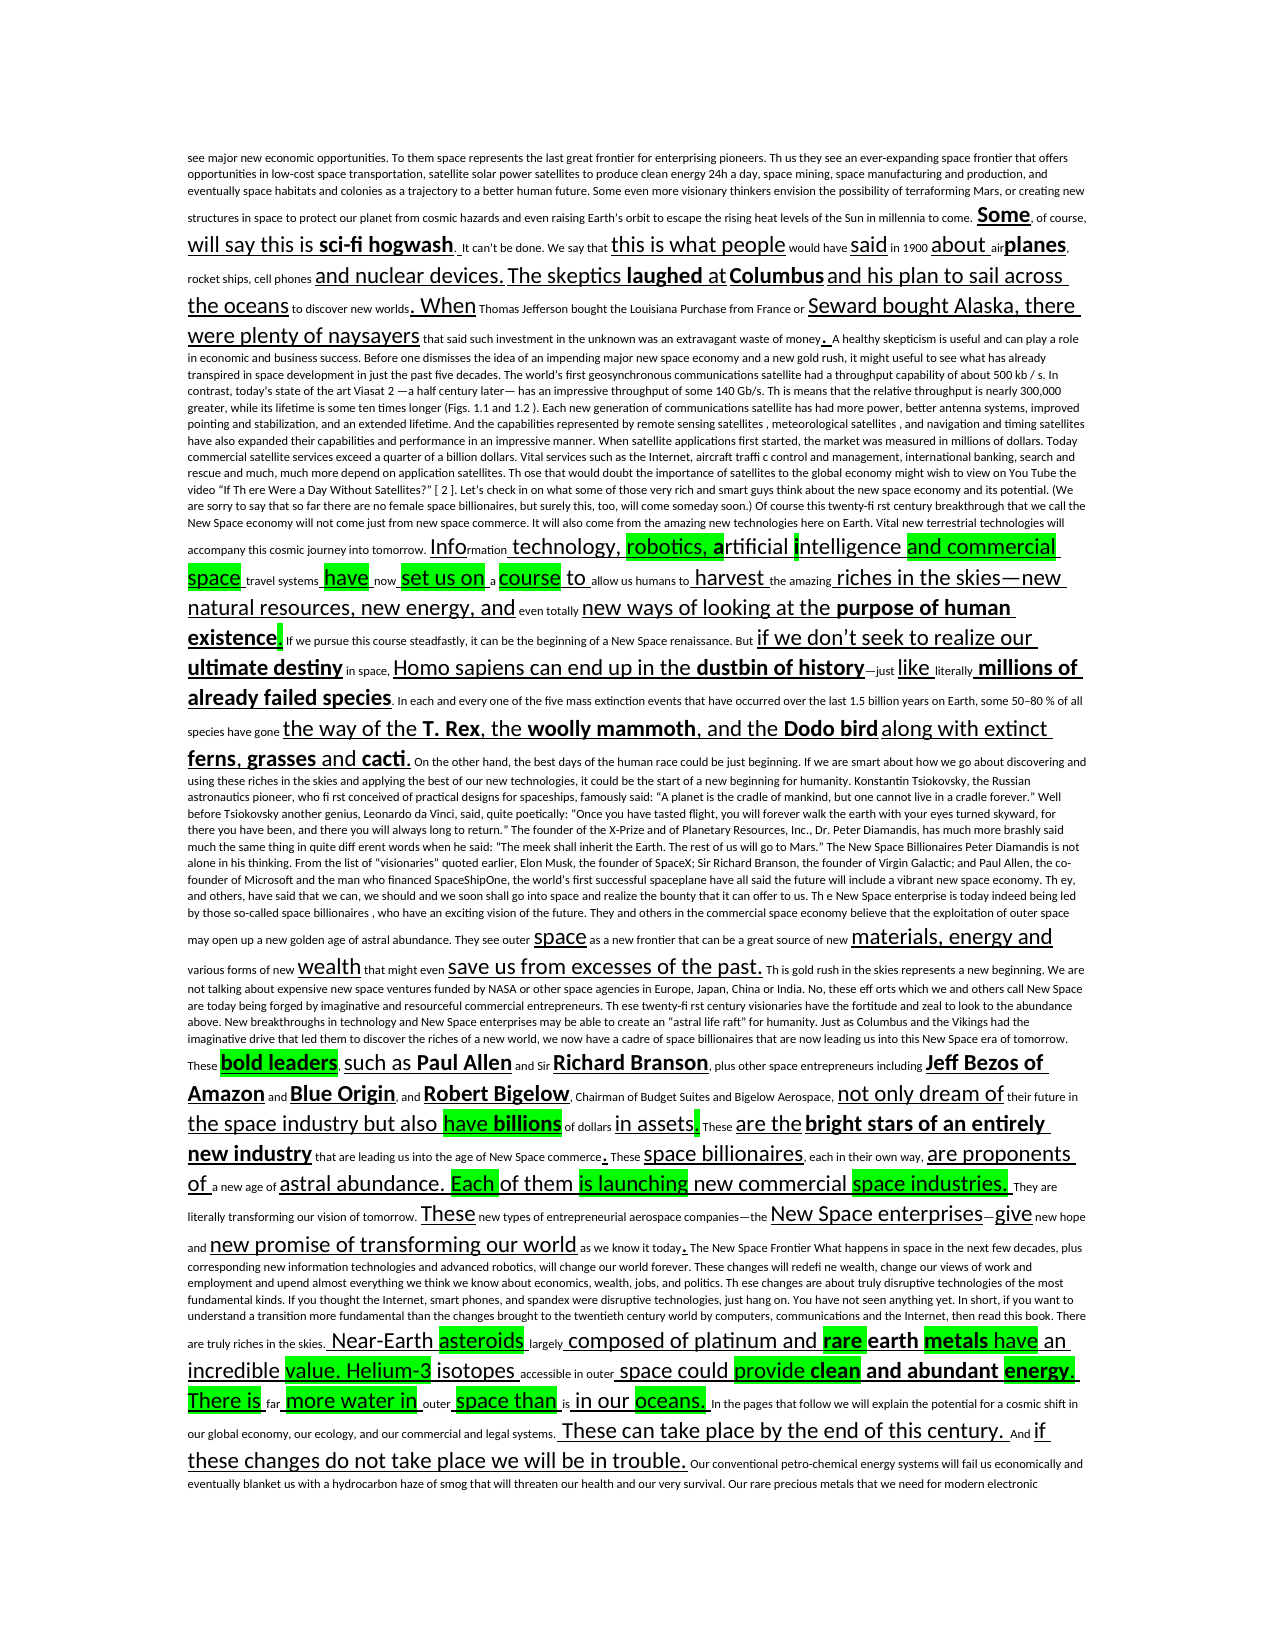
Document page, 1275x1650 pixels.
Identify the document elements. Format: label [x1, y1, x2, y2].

text [187, 150, 1087, 1491]
